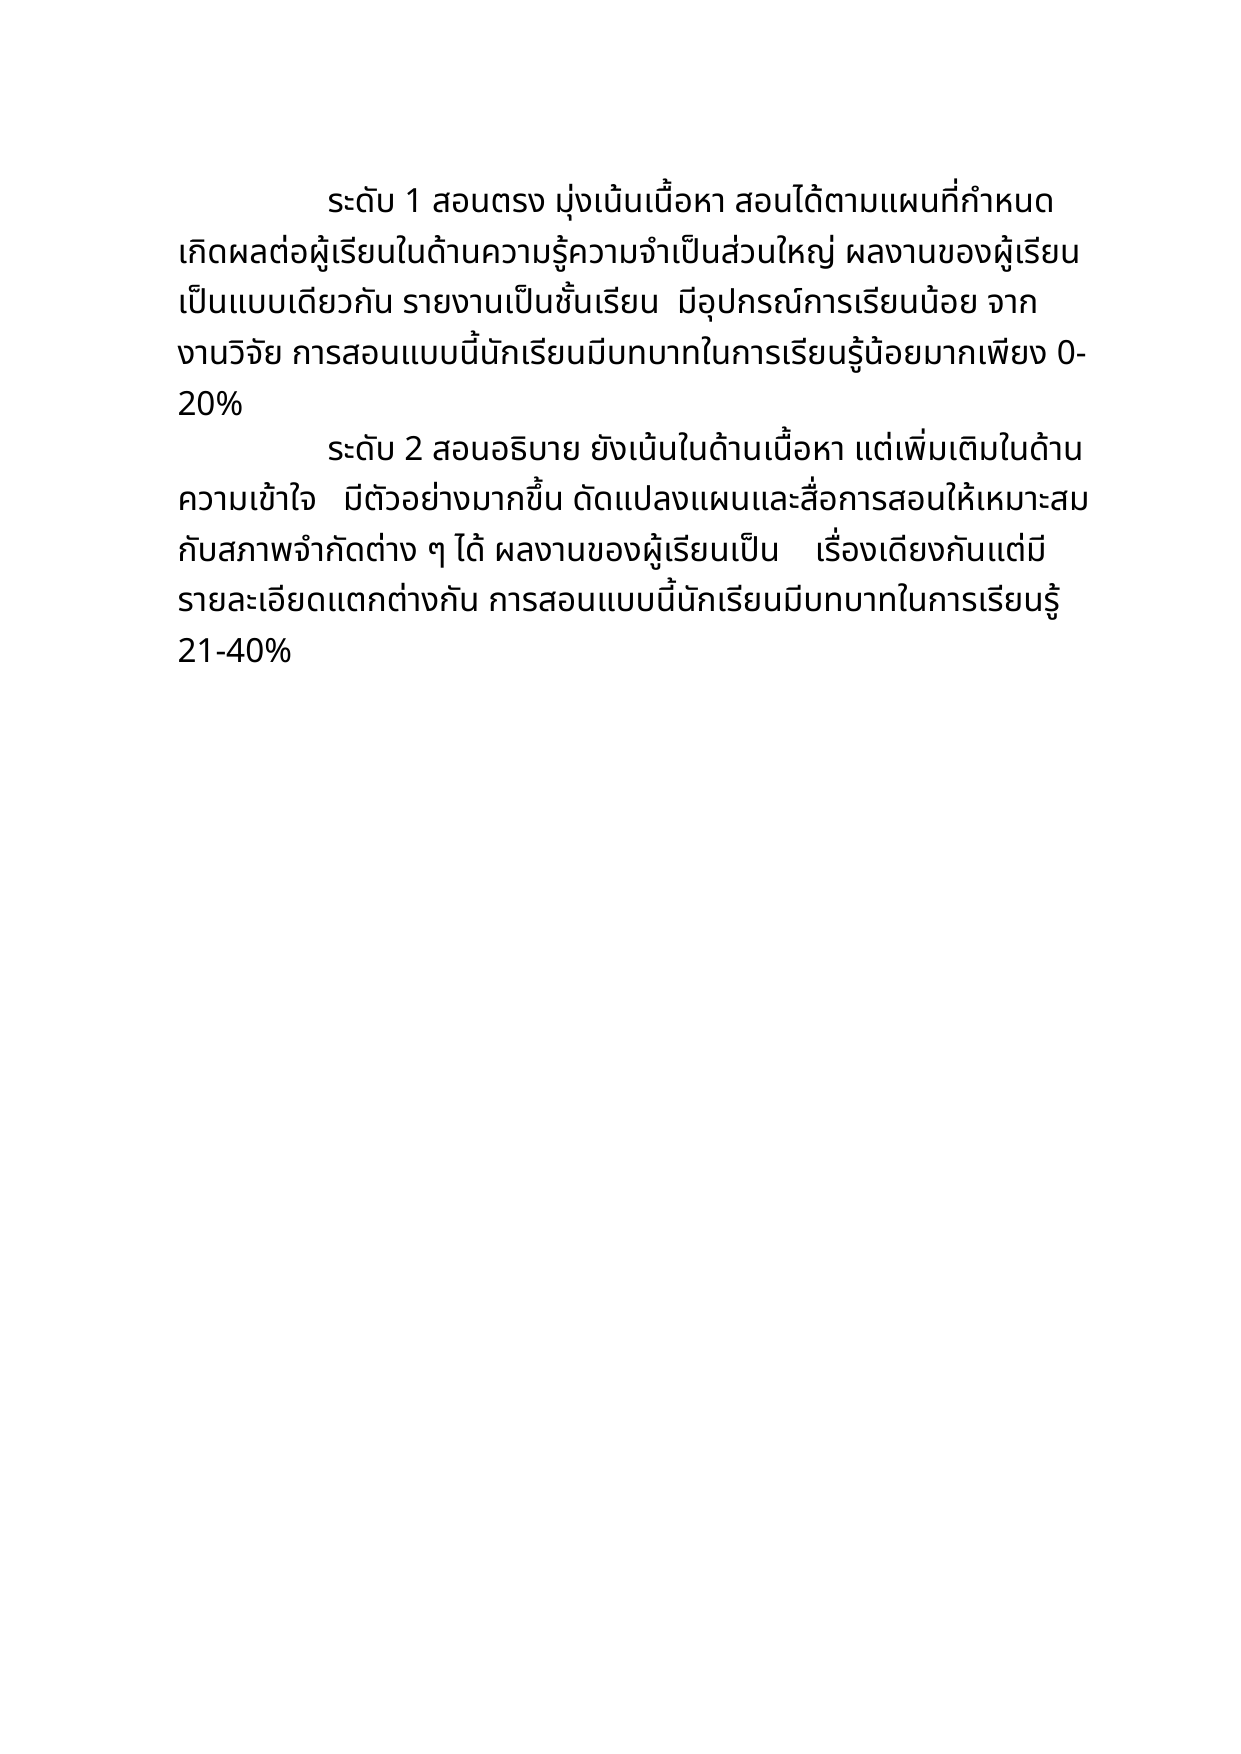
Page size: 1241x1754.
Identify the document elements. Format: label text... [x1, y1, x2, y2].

list ระดับ 2 สอนอธิบาย ยังเน้นในด้านเนื้อหา แต่เพิ่มเติมในด้านความเข้าใจ มีตัวอย่างมากขึ้น ดัดแปลงแผนและสื่อการสอนให้เหมาะสมกับสภาพจำกัดต่าง ๆ ได้ ผลงานของผู้เรียนเป็น เรื่องเดียงกันแต่มีรายละเอียดแตกต่างกัน การสอนแบบนี้นักเรียนมีบทบาทในการเรียนรู้ 21-40% [177, 425, 1090, 672]
list ระดับ 1 สอนตรง มุ่งเน้นเนื้อหา สอนได้ตามแผนที่กำหนด เกิดผลต่อผู้เรียนในด้านความรู้ความจำเป็นส่วนใหญ่ ผลงานของผู้เรียนเป็นแบบเดียวกัน รายงานเป็นชั้นเรียน มีอุปกรณ์การเรียนน้อย จากงานวิจัย การสอนแบบนี้นักเรียนมีบทบาทในการเรียนรู้น้อยมากเพียง 0-20% [177, 177, 1090, 425]
